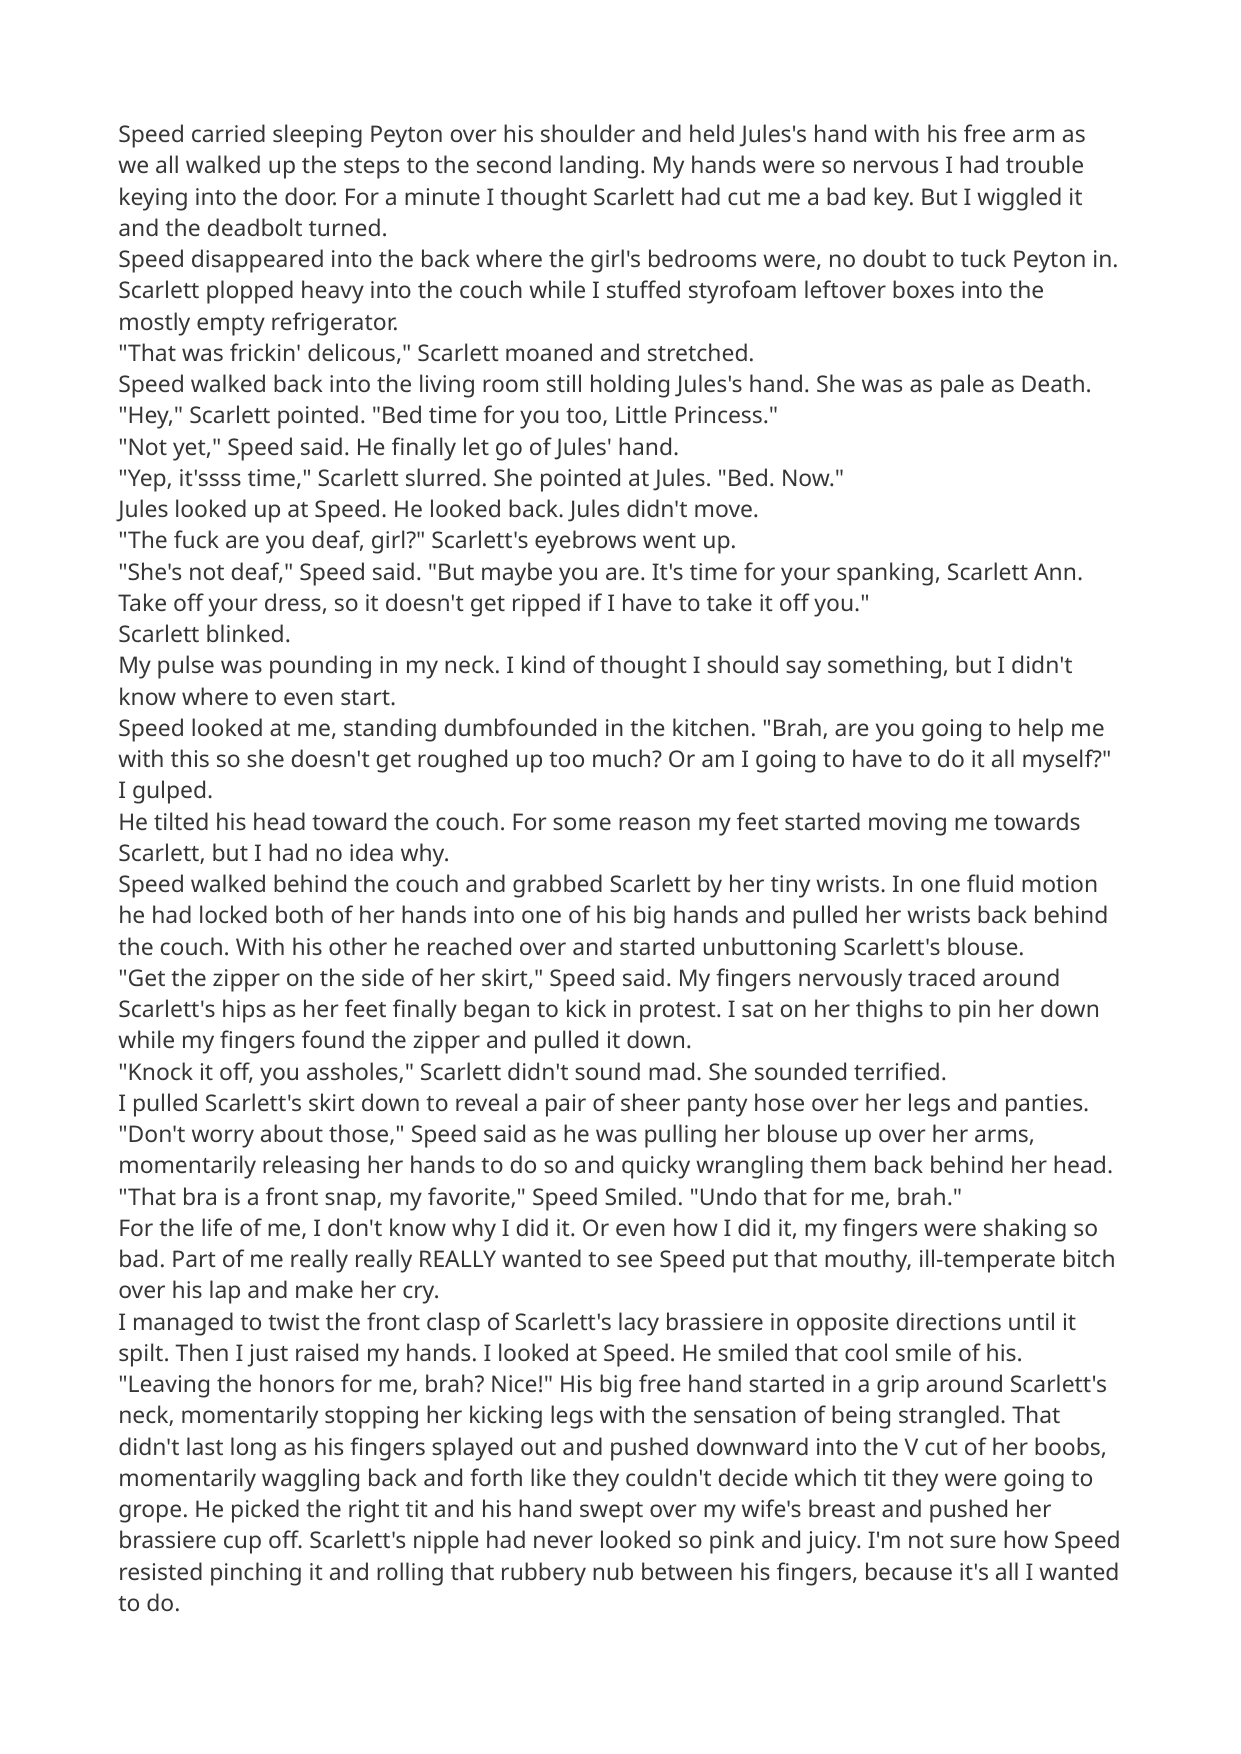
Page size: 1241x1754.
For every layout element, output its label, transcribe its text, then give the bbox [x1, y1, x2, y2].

text "She's not deaf," Speed said. "But maybe you are. It's time for your spanking, Scarlett Ann. Take off your dress, so it doesn't get ripped if I have to take it off you." [118, 556, 1122, 618]
text I pulled Scarlett's skirt down to reveal a pair of sheer panty hose over her legs and panties. [118, 1087, 1122, 1118]
text Speed walked behind the couch and grabbed Scarlett by her tiny wrists. In one fluid motion he had locked both of her hands into one of his big hands and pulled her wrists back behind the couch. With his other he reached over and started unbuttoning Scarlett's blouse. [118, 868, 1122, 962]
text I gulped. [118, 774, 1122, 806]
text Scarlett blinked. [118, 618, 1122, 649]
text "That was frickin' delicous," Scarlett moaned and stretched. [118, 337, 1122, 368]
text "Don't worry about those," Speed said as he was pulling her blouse up over her arms, momentarily releasing her hands to do so and quicky wrangling them back behind her head. "That bra is a front snap, my favorite," Speed Smiled. "Undo that for me, brah." [118, 1118, 1122, 1212]
text "Not yet," Speed said. He finally let go of Jules' hand. [118, 431, 1122, 462]
text For the life of me, I don't know why I did it. Or even how I did it, my fingers were shaking so bad. Part of me really really REALLY wanted to see Speed put that mouthy, ill-temperate bitch over his lap and make her cry. [118, 1212, 1122, 1306]
text Speed disappeared into the back where the girl's bedrooms were, no doubt to tuck Peyton in. Scarlett plopped heavy into the couch while I stuffed styrofoam leftover boxes into the mostly empty refrigerator. [118, 243, 1122, 337]
text He tilted his head toward the couch. For some reason my feet started moving me towards Scarlett, but I had no idea why. [118, 806, 1122, 868]
text Speed walked back into the living room still holding Jules's hand. She was as pale as Death. [118, 368, 1122, 399]
text "Hey," Scarlett pointed. "Bed time for you too, Little Princess." [118, 399, 1122, 431]
text "Yep, it'ssss time," Scarlett slurred. She pointed at Jules. "Bed. Now." [118, 462, 1122, 493]
text "Get the zipper on the side of her skirt," Speed said. My fingers nervously traced around Scarlett's hips as her feet finally began to kick in protest. I sat on her thighs to pin her down while my fingers found the zipper and pulled it down. [118, 962, 1122, 1056]
text "The fuck are you deaf, girl?" Scarlett's eyebrows went up. [118, 524, 1122, 556]
text Speed carried sleeping Peyton over his shoulder and held Jules's hand with his free arm as we all walked up the steps to the second landing. My hands were so nervous I had trouble keying into the door. For a minute I thought Scarlett had cut me a bad key. But I wiggled it and the deadbolt turned. [118, 118, 1122, 243]
text "Leaving the honors for me, brah? Nice!" His big free hand started in a grip around Scarlett's neck, momentarily stopping her kicking legs with the sensation of being strangled. That didn't last long as his fingers splayed out and pushed downward into the V cut of her boobs, momentarily waggling back and forth like they couldn't decide which tit they were going to grope. He picked the right tit and his hand swept over my wife's breast and pushed her brassiere cup off. Scarlett's nipple had never looked so pink and juicy. I'm not sure how Speed resisted pinching it and rolling that rubbery nub between his fingers, because it's all I wanted to do. [118, 1368, 1122, 1618]
text I managed to twist the front clasp of Scarlett's lacy brassiere in opposite directions until it spilt. Then I just raised my hands. I looked at Speed. He smiled that cool smile of his. [118, 1306, 1122, 1368]
text My pulse was pounding in my neck. I kind of thought I should say something, but I didn't know where to even start. [118, 649, 1122, 712]
text "Knock it off, you assholes," Scarlett didn't sound mad. She sounded terrified. [118, 1056, 1122, 1087]
text Jules looked up at Speed. He looked back. Jules didn't move. [118, 493, 1122, 524]
text Speed looked at me, standing dumbfounded in the kitchen. "Brah, are you going to help me with this so she doesn't get roughed up too much? Or am I going to have to do it all myself?" [118, 712, 1122, 774]
